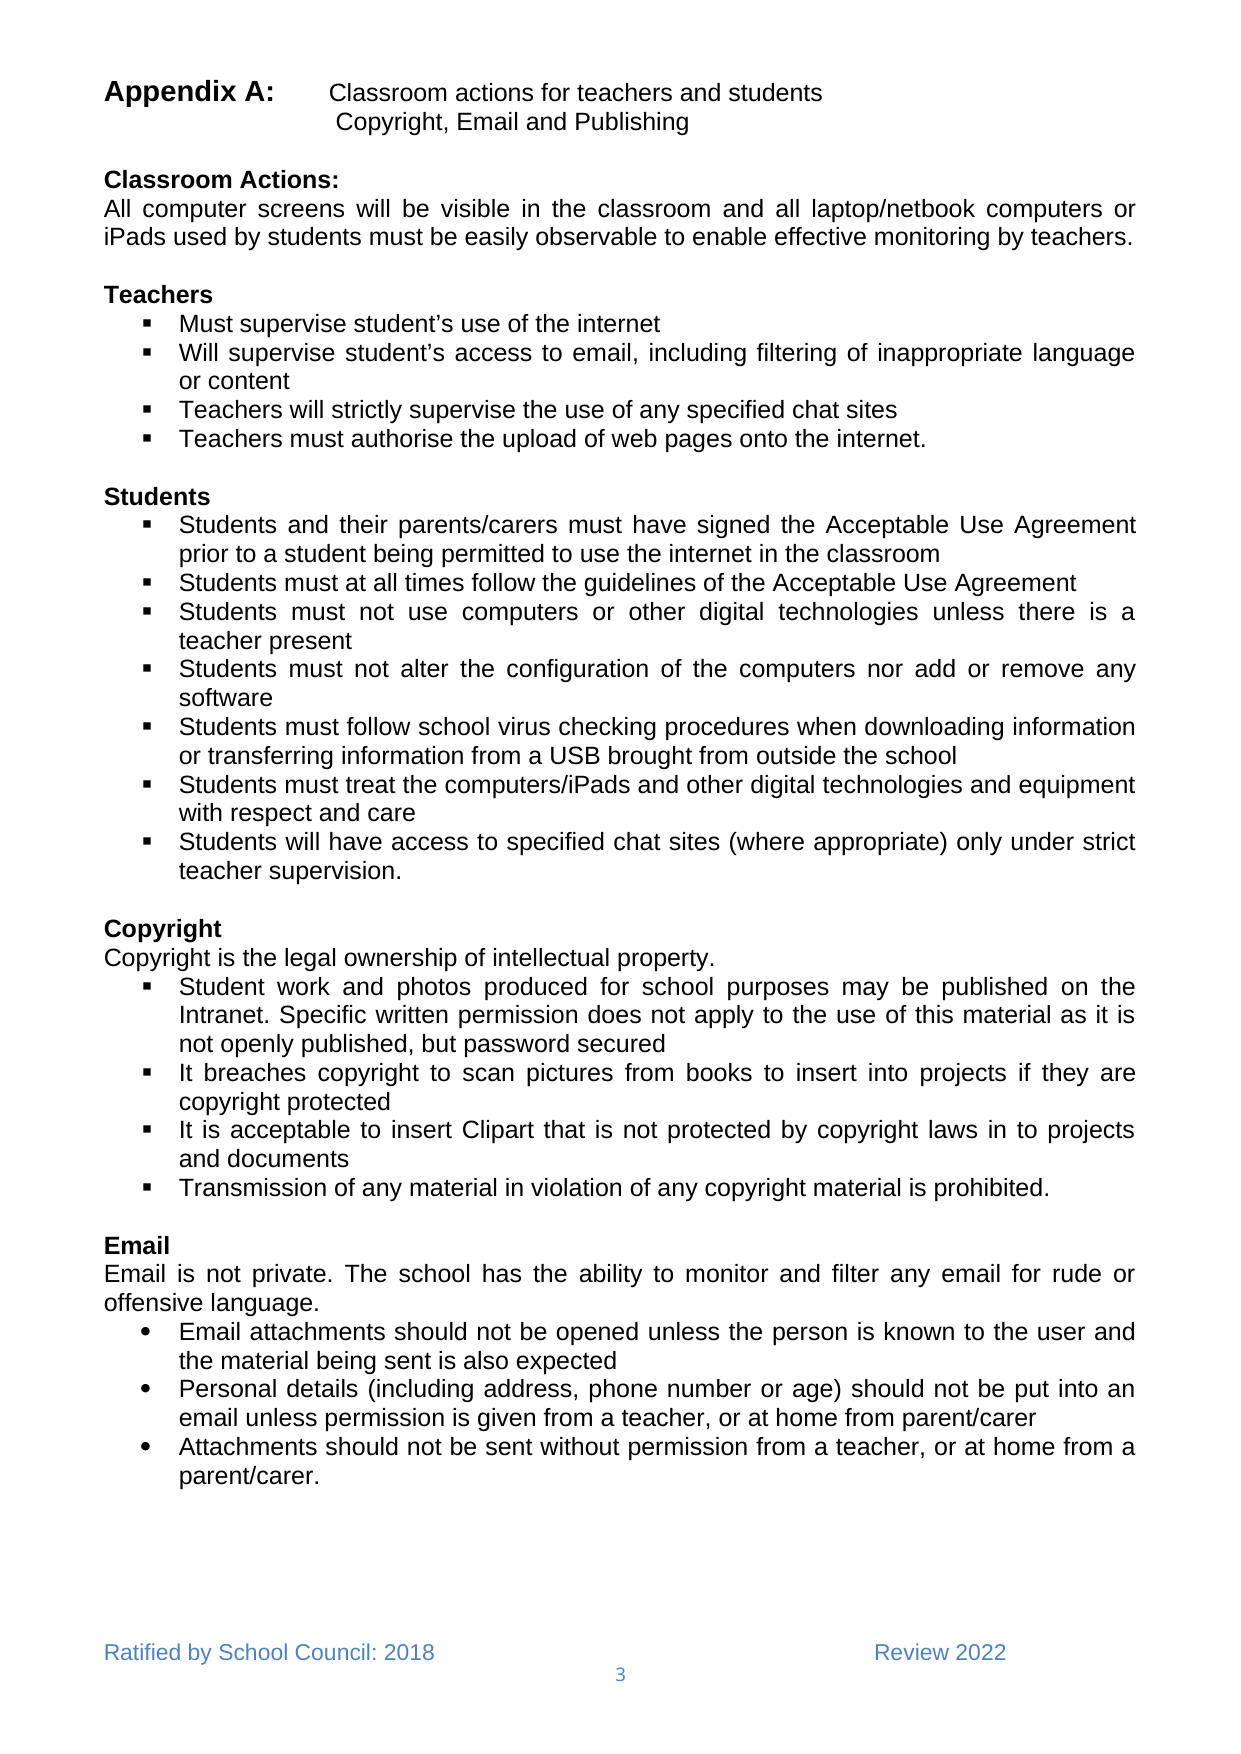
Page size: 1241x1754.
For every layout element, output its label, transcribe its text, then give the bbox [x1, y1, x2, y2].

text Classroom Actions: [103, 165, 1137, 194]
text Students [103, 482, 1137, 510]
list Will supervise student’s access to email, including filtering of inappropriate language or content [141, 337, 1137, 395]
text All computer screens will be visible in the classroom and all laptop/netbook computers or iPads used by students must be easily observable to enable effective monitoring by teachers. [103, 194, 1137, 251]
list Teachers must authorise the upload of web pages onto the internet. [141, 424, 1137, 453]
list Transmission of any material in violation of any copyright material is prohibited. [141, 1173, 1137, 1202]
text Email is not private. The school has the ability to monitor and filter any email for rude or offensive language. [103, 1259, 1137, 1317]
list Students must at all times follow the guidelines of the Acceptable Use Agreement [141, 568, 1137, 597]
list Students must not use computers or other digital technologies unless there is a teacher present [141, 597, 1137, 654]
list It is acceptable to insert Clipart that is not protected by copyright laws in to projects and documents [141, 1115, 1137, 1173]
text Email [103, 1231, 1137, 1259]
list Students must follow school virus checking procedures when downloading information or transferring information from a USB brought from outside the school [141, 712, 1137, 769]
list Must supervise student’s use of the internet [141, 309, 1137, 337]
text Teachers [103, 280, 1137, 309]
list Student work and photos produced for school purposes may be published on the Intranet. Specific written permission does not apply to the use of this material as it is not openly published, but password secured [141, 971, 1137, 1058]
text Appendix A: Classroom actions for teachers and students [103, 74, 1137, 107]
list Students must not alter the configuration of the computers nor add or remove any software [141, 654, 1137, 712]
list Students will have access to specified chat sites (where appropriate) only under strict teacher supervision. [141, 827, 1137, 885]
list Teachers will strictly supervise the use of any specified chat sites [141, 395, 1137, 424]
list It breaches copyright to scan pictures from books to insert into projects if they are copyright protected [141, 1058, 1137, 1115]
list Students and their parents/carers must have signed the Acceptable Use Agreement prior to a student being permitted to use the internet in the classroom [141, 510, 1137, 568]
list Personal details (including address, phone number or age) should not be put into an email unless permission is given from a teacher, or at home from parent/carer [141, 1374, 1137, 1432]
text Copyright [103, 914, 1137, 943]
list Attachments should not be sent without permission from a teacher, or at home from a parent/carer. [141, 1432, 1137, 1490]
text Copyright is the legal ownership of intellectual property. [103, 943, 1137, 971]
list Students must treat the computers/iPads and other digital technologies and equipment with respect and care [141, 769, 1137, 827]
list Email attachments should not be opened unless the person is known to the user and the material being sent is also expected [141, 1317, 1137, 1374]
text Copyright, Email and Publishing [103, 107, 1137, 136]
